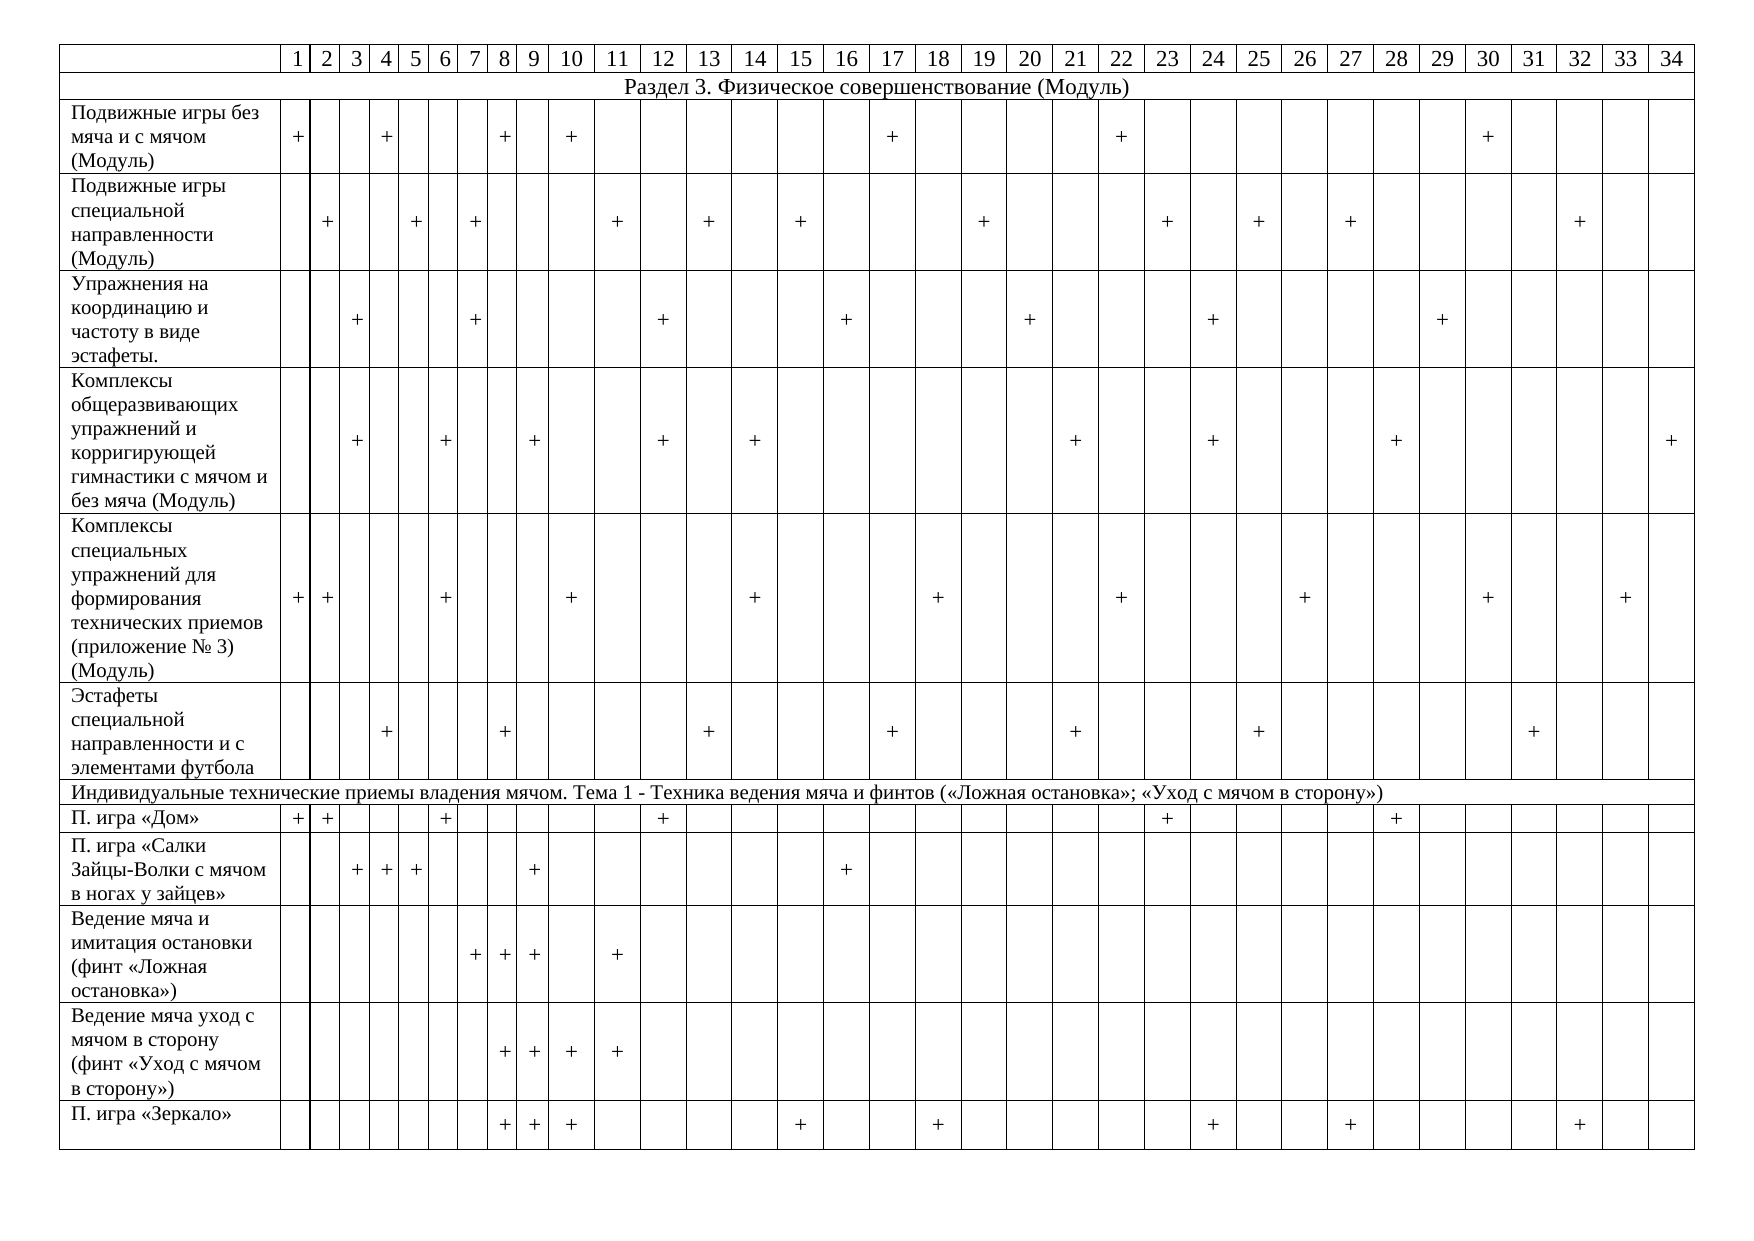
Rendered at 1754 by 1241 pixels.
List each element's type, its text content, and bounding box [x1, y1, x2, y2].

table_cell [549, 683, 594, 779]
table_cell [1649, 683, 1694, 779]
table_cell [1053, 271, 1098, 367]
table_cell [1420, 514, 1465, 682]
table_cell + [778, 1101, 823, 1149]
table_cell + [1282, 514, 1327, 682]
table_cell 17 [870, 45, 915, 72]
table_cell + [429, 514, 457, 682]
table_cell [1145, 1003, 1190, 1099]
table_cell [1420, 174, 1465, 270]
table_cell [641, 833, 686, 905]
table_cell [1603, 833, 1648, 905]
table_cell [1099, 833, 1144, 905]
table_cell [1237, 368, 1281, 512]
table_cell Упражнения на координацию и частоту в виде эстафеты. [60, 271, 280, 367]
table_cell [962, 805, 1006, 832]
table_cell [1603, 1003, 1648, 1099]
table_cell + [458, 271, 487, 367]
table_cell [1649, 271, 1694, 367]
table_cell [1007, 100, 1052, 172]
table_cell [311, 271, 339, 367]
table_cell + [1099, 514, 1144, 682]
table_cell [1374, 683, 1419, 779]
table_cell [916, 833, 961, 905]
table_cell [1512, 368, 1556, 512]
table_cell [1466, 368, 1511, 512]
table_cell + [1053, 683, 1098, 779]
table_cell П. игра «Зеркало» [60, 1101, 280, 1149]
table_cell 27 [1328, 45, 1373, 72]
table_cell 6 [429, 45, 457, 72]
table_cell [641, 1003, 686, 1099]
table_cell + [281, 100, 309, 172]
table_cell [1557, 683, 1602, 779]
table_cell [340, 683, 369, 779]
table_cell [641, 514, 686, 682]
table_cell [687, 1003, 731, 1099]
table_cell 13 [687, 45, 731, 72]
table_cell + [732, 514, 777, 682]
table_cell + [429, 368, 457, 512]
table_cell [870, 805, 915, 832]
table_cell [641, 100, 686, 172]
table_cell [488, 833, 516, 905]
table_cell + [1099, 100, 1144, 172]
table_cell [1420, 683, 1465, 779]
table_cell [962, 1003, 1006, 1099]
table_cell 20 [1007, 45, 1052, 72]
table_cell [1374, 271, 1419, 367]
table_cell [429, 1003, 457, 1099]
table_cell [1282, 271, 1327, 367]
table_cell + [311, 514, 339, 682]
table_cell [916, 368, 961, 512]
table_cell [311, 1101, 339, 1149]
table_cell + [517, 1101, 548, 1149]
table_cell Комплексы общеразвивающих упражнений и корригирующей гимнастики с мячом и без мяча (Модуль) [60, 368, 280, 512]
table_cell + [962, 174, 1006, 270]
table_cell [311, 368, 339, 512]
table_cell [1649, 906, 1694, 1002]
table_cell + [1191, 1101, 1236, 1149]
table_cell [1466, 271, 1511, 367]
table_cell [732, 271, 777, 367]
table_cell + [1420, 271, 1465, 367]
table_cell + [429, 805, 457, 832]
table_cell Индивидуальные технические приемы владения мячом. Тема 1 - Техника ведения мяча и финтов («Ложная остановка»; «Уход с мячом в сторону») [60, 780, 1694, 804]
table_cell [340, 805, 369, 832]
table_cell [1649, 1003, 1694, 1099]
table_cell + [641, 368, 686, 512]
table_cell [429, 1101, 457, 1149]
table_cell [870, 514, 915, 682]
table_cell + [281, 805, 309, 832]
table_cell [1053, 514, 1098, 682]
table_cell [1466, 1101, 1511, 1149]
table_cell [1237, 833, 1281, 905]
table_cell [370, 271, 398, 367]
table_cell [870, 833, 915, 905]
table_cell [1466, 683, 1511, 779]
table_cell [549, 833, 594, 905]
table_cell [1007, 514, 1052, 682]
table_cell [1237, 805, 1281, 832]
table_cell [311, 683, 339, 779]
table_cell [1328, 683, 1373, 779]
table_cell + [311, 805, 339, 832]
table_cell [962, 906, 1006, 1002]
table_cell + [595, 174, 640, 270]
table_cell [824, 906, 869, 1002]
table_cell + [1237, 683, 1281, 779]
table_cell [429, 271, 457, 367]
table_cell [1466, 1003, 1511, 1099]
table_cell + [488, 906, 516, 1002]
table_cell + [399, 174, 428, 270]
table_cell [1557, 833, 1602, 905]
table_cell [1145, 1101, 1190, 1149]
table_cell [1512, 174, 1556, 270]
table_cell 24 [1191, 45, 1236, 72]
table_cell + [778, 174, 823, 270]
table_cell [1420, 1003, 1465, 1099]
table_cell [517, 174, 548, 270]
table_cell [732, 683, 777, 779]
table_cell [1145, 514, 1190, 682]
table_cell Эстафеты специальной направленности и с элементами футбола [60, 683, 280, 779]
table_cell [1328, 100, 1373, 172]
table_cell [1374, 906, 1419, 1002]
table_cell [311, 906, 339, 1002]
table_cell [1557, 100, 1602, 172]
table_cell [1099, 1003, 1144, 1099]
table_cell + [824, 833, 869, 905]
table_cell + [1557, 174, 1602, 270]
table_cell [281, 368, 309, 512]
table_cell [340, 100, 369, 172]
table_cell [1191, 514, 1236, 682]
table_cell [1557, 514, 1602, 682]
table_cell [1374, 833, 1419, 905]
table_cell [399, 906, 428, 1002]
table_cell [549, 368, 594, 512]
table_cell [1053, 833, 1098, 905]
table_cell [517, 683, 548, 779]
table_cell [1328, 805, 1373, 832]
table_cell [732, 174, 777, 270]
table_cell [687, 805, 731, 832]
table_cell [1557, 805, 1602, 832]
table_cell [1603, 271, 1648, 367]
table_cell [732, 833, 777, 905]
table_cell Подвижные игры без мяча и с мячом (Модуль) [60, 100, 280, 172]
table_cell [1099, 174, 1144, 270]
table_cell [1053, 805, 1098, 832]
table_cell [399, 683, 428, 779]
table_cell [1603, 683, 1648, 779]
table_cell Комплексы специальных упражнений для формирования технических приемов (приложение № 3) (Модуль) [60, 514, 280, 682]
table_cell [488, 271, 516, 367]
table_cell + [687, 174, 731, 270]
table_cell [1237, 271, 1281, 367]
table_cell [1282, 174, 1327, 270]
table_cell [370, 1101, 398, 1149]
table_cell [1328, 1003, 1373, 1099]
table_cell + [824, 271, 869, 367]
table_cell [1603, 1101, 1648, 1149]
table_cell + [340, 271, 369, 367]
table_cell + [517, 833, 548, 905]
table_cell [1328, 906, 1373, 1002]
table_cell [1007, 1101, 1052, 1149]
table_cell [641, 683, 686, 779]
table_cell [870, 174, 915, 270]
table_cell [1099, 271, 1144, 367]
table_cell [1649, 100, 1694, 172]
table_cell [732, 1003, 777, 1099]
table_cell [962, 514, 1006, 682]
table_cell [1420, 805, 1465, 832]
table_cell [1603, 368, 1648, 512]
table_cell [916, 1003, 961, 1099]
table_cell [1420, 833, 1465, 905]
table_cell 26 [1282, 45, 1327, 72]
table_cell [517, 805, 548, 832]
table_cell [370, 805, 398, 832]
table_cell [778, 514, 823, 682]
table_cell Подвижные игры специальной направленности (Модуль) [60, 174, 280, 270]
table_cell [458, 100, 487, 172]
table_cell [429, 683, 457, 779]
table_cell [962, 683, 1006, 779]
table_cell + [1466, 100, 1511, 172]
table_cell 5 [399, 45, 428, 72]
table_cell [641, 1101, 686, 1149]
table_cell + [517, 1003, 548, 1099]
table_cell [1649, 514, 1694, 682]
table_cell [1374, 100, 1419, 172]
table_cell [1145, 368, 1190, 512]
table_cell [399, 271, 428, 367]
table_cell [549, 906, 594, 1002]
table_cell [340, 1003, 369, 1099]
table_cell [399, 1003, 428, 1099]
table_cell + [595, 906, 640, 1002]
table_cell [370, 514, 398, 682]
table_cell [870, 906, 915, 1002]
table_cell 32 [1557, 45, 1602, 72]
table_cell [778, 368, 823, 512]
table_cell [549, 805, 594, 832]
table_cell [1512, 906, 1556, 1002]
table_cell [1191, 1003, 1236, 1099]
table_cell [458, 833, 487, 905]
table_cell [1282, 833, 1327, 905]
table_cell [916, 805, 961, 832]
table_cell + [488, 1003, 516, 1099]
table_cell [778, 683, 823, 779]
table_cell [1191, 805, 1236, 832]
table_cell [778, 805, 823, 832]
table_cell [595, 833, 640, 905]
table_cell [1557, 1003, 1602, 1099]
table_cell 18 [916, 45, 961, 72]
table_cell + [311, 174, 339, 270]
table_cell [1237, 100, 1281, 172]
table_cell [429, 100, 457, 172]
table_cell [458, 805, 487, 832]
table_cell [1512, 271, 1556, 367]
table_cell [962, 271, 1006, 367]
table_cell + [340, 368, 369, 512]
table_cell + [870, 100, 915, 172]
table_cell [1512, 100, 1556, 172]
table_cell [595, 100, 640, 172]
table_cell [1007, 833, 1052, 905]
table_cell [824, 1003, 869, 1099]
table_cell [1145, 271, 1190, 367]
table_cell [778, 271, 823, 367]
table_cell [916, 174, 961, 270]
table_cell 19 [962, 45, 1006, 72]
table_cell [1007, 906, 1052, 1002]
table_cell [824, 368, 869, 512]
table_cell + [370, 100, 398, 172]
table_cell [1282, 906, 1327, 1002]
table_cell [641, 906, 686, 1002]
table_cell [1512, 805, 1556, 832]
table_cell [1145, 906, 1190, 1002]
table_cell [1145, 833, 1190, 905]
table_cell 7 [458, 45, 487, 72]
table_cell [687, 906, 731, 1002]
table_cell 33 [1603, 45, 1648, 72]
table_cell [429, 174, 457, 270]
table_cell [1053, 174, 1098, 270]
table_cell + [517, 368, 548, 512]
table_cell 21 [1053, 45, 1098, 72]
table_cell [595, 514, 640, 682]
table_cell 11 [595, 45, 640, 72]
table_cell [281, 174, 309, 270]
table_cell [370, 1003, 398, 1099]
table_cell [1328, 514, 1373, 682]
table_cell [1374, 1101, 1419, 1149]
table_cell [1007, 368, 1052, 512]
table_cell [916, 271, 961, 367]
table_cell [399, 100, 428, 172]
table_cell [399, 368, 428, 512]
table_cell [1420, 1101, 1465, 1149]
table_cell [549, 271, 594, 367]
table_cell [687, 833, 731, 905]
table_cell [916, 683, 961, 779]
table_cell [60, 45, 280, 72]
table_cell [1237, 906, 1281, 1002]
table_cell [370, 906, 398, 1002]
table_cell [399, 514, 428, 682]
table_cell [458, 514, 487, 682]
table_cell 28 [1374, 45, 1419, 72]
table_cell [1191, 174, 1236, 270]
table_cell [687, 368, 731, 512]
table_cell [1328, 833, 1373, 905]
table_cell + [1191, 271, 1236, 367]
table_cell [281, 833, 309, 905]
table_cell [1466, 833, 1511, 905]
table_cell [687, 100, 731, 172]
table_cell + [1328, 174, 1373, 270]
table_cell 3 [340, 45, 369, 72]
table_cell [1237, 1101, 1281, 1149]
table_cell [458, 1003, 487, 1099]
table_cell [429, 906, 457, 1002]
table_cell + [1053, 368, 1098, 512]
table_cell 34 [1649, 45, 1694, 72]
table_cell [281, 683, 309, 779]
table_cell [281, 1101, 309, 1149]
table_cell [824, 683, 869, 779]
table_cell [340, 514, 369, 682]
table_cell [778, 100, 823, 172]
table_cell + [1237, 174, 1281, 270]
table_cell Ведение мяча и имитация остановки (финт «Ложная остановка») [60, 906, 280, 1002]
table_cell 16 [824, 45, 869, 72]
table_cell [1603, 174, 1648, 270]
table_cell + [488, 683, 516, 779]
table_cell + [458, 906, 487, 1002]
table_cell + [916, 514, 961, 682]
table_cell + [641, 805, 686, 832]
table_cell [1099, 368, 1144, 512]
table_cell + [641, 271, 686, 367]
table_cell [1282, 368, 1327, 512]
table_cell [1374, 514, 1419, 682]
table_cell + [370, 683, 398, 779]
table_cell [1053, 100, 1098, 172]
table_cell [824, 805, 869, 832]
table_cell [517, 100, 548, 172]
table_cell [1328, 368, 1373, 512]
table_cell + [1649, 368, 1694, 512]
table_cell Раздел 3. Физическое совершенствование (Модуль) [60, 73, 1694, 99]
table_cell [1512, 1101, 1556, 1149]
table_cell 10 [549, 45, 594, 72]
table_cell 14 [732, 45, 777, 72]
table_cell [311, 1003, 339, 1099]
table_cell [595, 683, 640, 779]
table_cell [778, 1003, 823, 1099]
table_cell [311, 100, 339, 172]
table_cell [962, 833, 1006, 905]
table_cell [399, 1101, 428, 1149]
table_cell [1557, 906, 1602, 1002]
table_cell + [1374, 805, 1419, 832]
table_cell [1557, 368, 1602, 512]
table_cell [458, 683, 487, 779]
table_cell [962, 368, 1006, 512]
table_cell [1099, 1101, 1144, 1149]
table_cell + [399, 833, 428, 905]
table_cell [778, 906, 823, 1002]
table_cell [549, 174, 594, 270]
table_cell [517, 514, 548, 682]
table_cell + [281, 514, 309, 682]
table_cell [1649, 833, 1694, 905]
table_cell [429, 833, 457, 905]
table_cell [1282, 1101, 1327, 1149]
table_cell [340, 906, 369, 1002]
table_cell [1512, 514, 1556, 682]
table_cell + [1374, 368, 1419, 512]
table_cell + [595, 1003, 640, 1099]
table_cell + [1191, 368, 1236, 512]
table_cell 4 [370, 45, 398, 72]
table_cell [687, 514, 731, 682]
table_cell [340, 1101, 369, 1149]
table_cell [281, 1003, 309, 1099]
table_cell [1282, 1003, 1327, 1099]
table_cell [1420, 906, 1465, 1002]
table_cell [488, 805, 516, 832]
table_cell + [458, 174, 487, 270]
table_cell + [1466, 514, 1511, 682]
table_cell [778, 833, 823, 905]
table_cell 30 [1466, 45, 1511, 72]
table_cell [870, 271, 915, 367]
table_cell [595, 1101, 640, 1149]
table_cell 29 [1420, 45, 1465, 72]
table_cell [1053, 906, 1098, 1002]
table_cell [962, 100, 1006, 172]
table_cell [488, 174, 516, 270]
table_cell [458, 368, 487, 512]
table_cell [488, 514, 516, 682]
table_cell + [870, 683, 915, 779]
table_cell + [549, 1003, 594, 1099]
table_cell [1191, 906, 1236, 1002]
table_cell + [687, 683, 731, 779]
table_cell [916, 906, 961, 1002]
table_cell + [1145, 174, 1190, 270]
table_cell [1007, 1003, 1052, 1099]
table_cell [1191, 100, 1236, 172]
table_cell [962, 1101, 1006, 1149]
table_cell [1649, 805, 1694, 832]
table_cell [595, 271, 640, 367]
table_cell [1099, 683, 1144, 779]
table_cell 12 [641, 45, 686, 72]
table_cell + [1007, 271, 1052, 367]
table_cell [1374, 1003, 1419, 1099]
table_cell 8 [488, 45, 516, 72]
table_cell [824, 1101, 869, 1149]
table_cell + [488, 1101, 516, 1149]
table_cell [595, 368, 640, 512]
table_cell [340, 174, 369, 270]
table_cell [1099, 906, 1144, 1002]
table_cell [1512, 833, 1556, 905]
table_cell + [1603, 514, 1648, 682]
table_cell + [916, 1101, 961, 1149]
table_cell + [549, 1101, 594, 1149]
table_cell [687, 1101, 731, 1149]
table_cell [1328, 271, 1373, 367]
table_cell [870, 1101, 915, 1149]
table_cell [870, 368, 915, 512]
table_cell [1649, 1101, 1694, 1149]
table_cell [458, 1101, 487, 1149]
table_cell [1145, 100, 1190, 172]
table_cell 22 [1099, 45, 1144, 72]
table_cell [1053, 1003, 1098, 1099]
table_cell + [370, 833, 398, 905]
table_cell [732, 100, 777, 172]
table_cell + [732, 368, 777, 512]
table_cell [1466, 805, 1511, 832]
table_cell 1 [281, 45, 309, 72]
table_cell [824, 174, 869, 270]
table_cell + [1557, 1101, 1602, 1149]
table_cell + [517, 906, 548, 1002]
table_cell [1237, 1003, 1281, 1099]
table_cell [1603, 100, 1648, 172]
table_cell + [1512, 683, 1556, 779]
table_cell [281, 271, 309, 367]
table_cell [732, 906, 777, 1002]
table_cell Ведение мяча уход с мячом в сторону (финт «Уход с мячом в сторону») [60, 1003, 280, 1099]
table_cell 25 [1237, 45, 1281, 72]
table_cell [517, 271, 548, 367]
table_cell [1603, 906, 1648, 1002]
table_cell [1466, 174, 1511, 270]
table_cell [732, 1101, 777, 1149]
table_cell [870, 1003, 915, 1099]
table_cell [281, 906, 309, 1002]
table_cell [1512, 1003, 1556, 1099]
table_cell [1603, 805, 1648, 832]
table_cell + [1328, 1101, 1373, 1149]
table_cell [1557, 271, 1602, 367]
table_cell [1237, 514, 1281, 682]
table_cell + [488, 100, 516, 172]
table_cell [687, 271, 731, 367]
table_cell [824, 100, 869, 172]
table_cell [1191, 683, 1236, 779]
table_cell [1466, 906, 1511, 1002]
table_cell [399, 805, 428, 832]
table_cell [1649, 174, 1694, 270]
table_cell [370, 174, 398, 270]
table_cell + [549, 514, 594, 682]
table_cell [641, 174, 686, 270]
table_cell [1420, 368, 1465, 512]
table_cell [824, 514, 869, 682]
table_cell [1420, 100, 1465, 172]
table_cell [1099, 805, 1144, 832]
table_cell [1053, 1101, 1098, 1149]
table_cell [916, 100, 961, 172]
table_cell 23 [1145, 45, 1190, 72]
table_cell 9 [517, 45, 548, 72]
table_cell [1282, 805, 1327, 832]
table_cell [370, 368, 398, 512]
table_cell [1145, 683, 1190, 779]
table_cell 2 [311, 45, 339, 72]
table_cell + [1145, 805, 1190, 832]
table_cell [1282, 100, 1327, 172]
table_cell [1007, 805, 1052, 832]
table_cell + [549, 100, 594, 172]
table_cell [1007, 683, 1052, 779]
table_cell [1374, 174, 1419, 270]
table_cell 15 [778, 45, 823, 72]
table_cell [732, 805, 777, 832]
table_cell + [340, 833, 369, 905]
table_cell [1191, 833, 1236, 905]
table_cell [595, 805, 640, 832]
table_cell П. игра «Дом» [60, 805, 280, 832]
table_cell [488, 368, 516, 512]
table_cell [1282, 683, 1327, 779]
table_cell 31 [1512, 45, 1556, 72]
table_cell [1007, 174, 1052, 270]
table_cell П. игра «Салки Зайцы-Волки с мячом в ногах у зайцев» [60, 833, 280, 905]
table_cell [311, 833, 339, 905]
